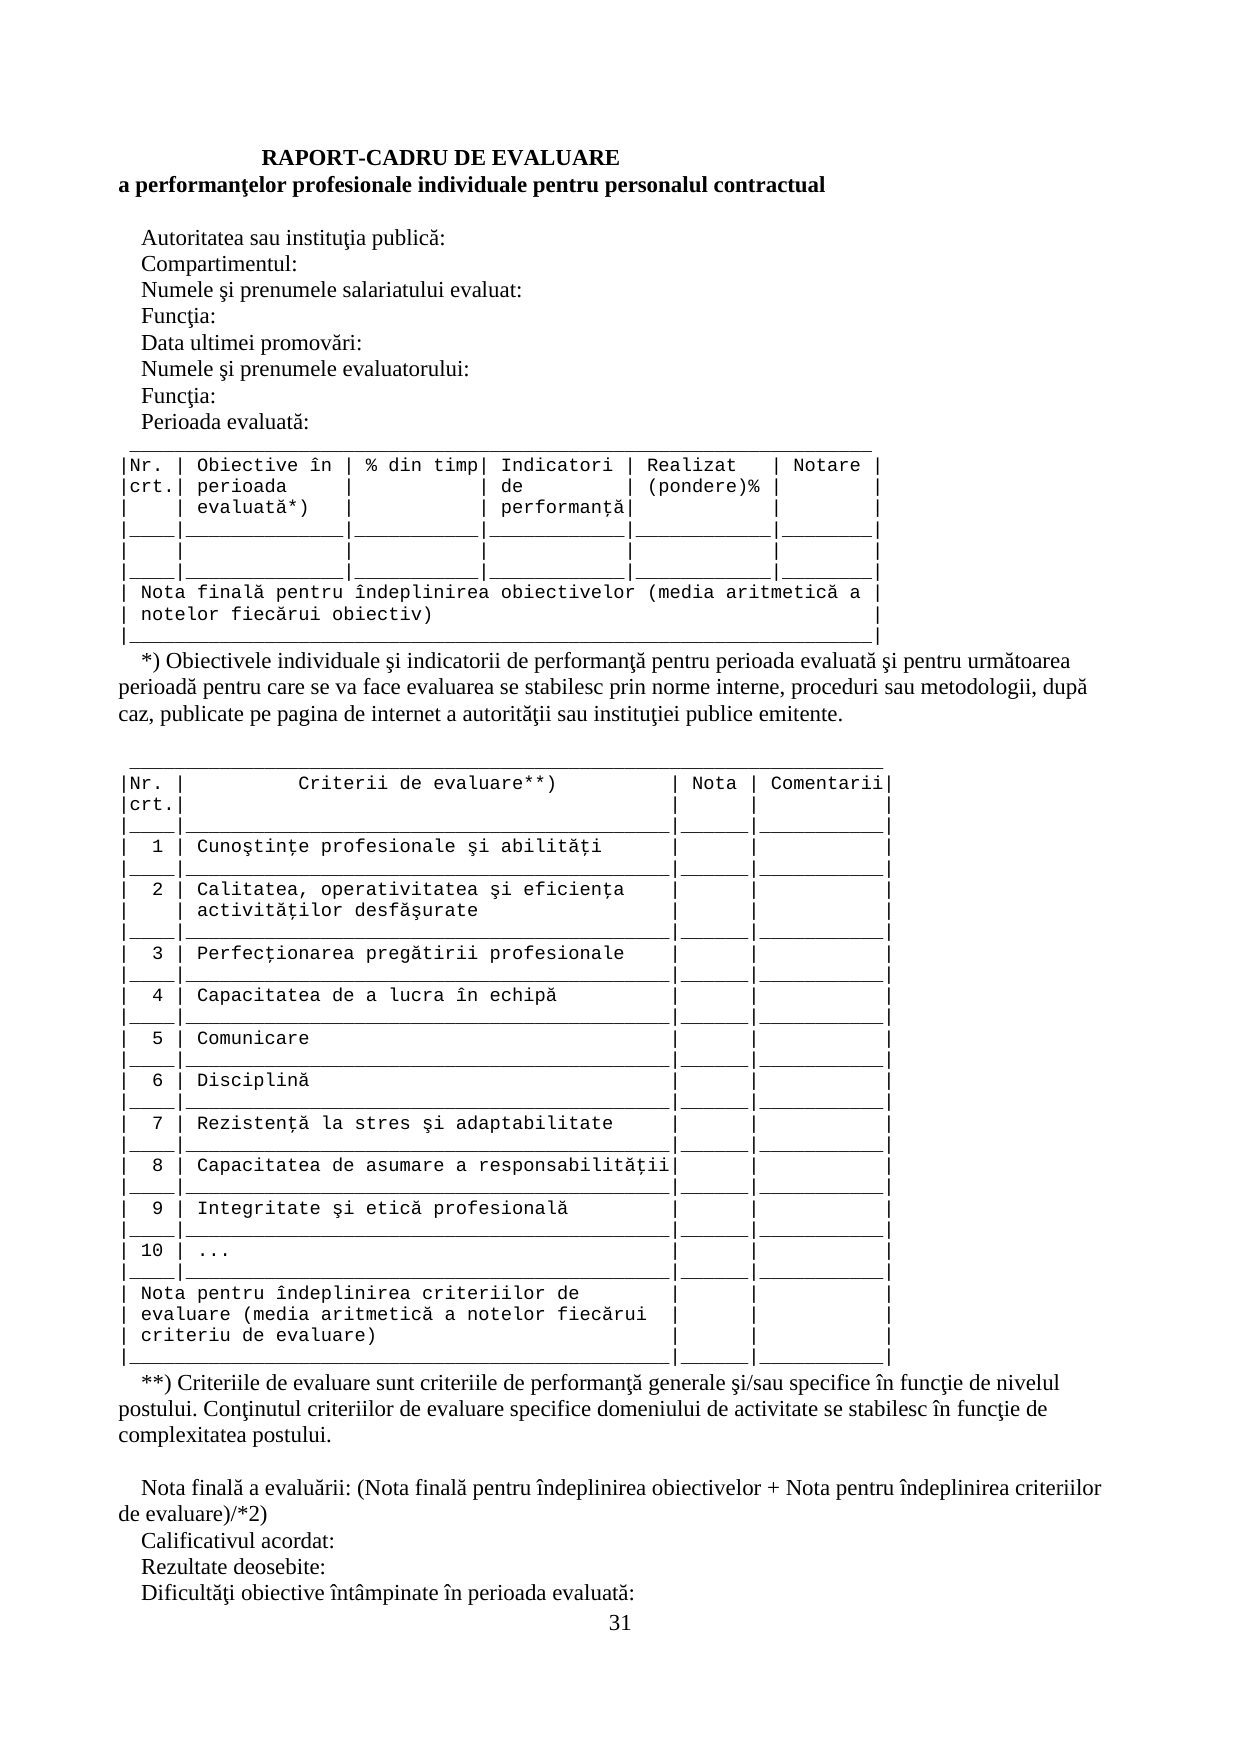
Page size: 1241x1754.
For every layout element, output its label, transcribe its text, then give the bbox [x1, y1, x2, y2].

text | | activităţilor desfăşurate | | | [118, 901, 1122, 922]
text | 8 | Capacitatea de asumare a responsabilităţii| | | [118, 1156, 1122, 1177]
text | 6 | Disciplină | | | [118, 1071, 1122, 1092]
text Numele şi prenumele evaluatorului: [118, 355, 1122, 382]
text |____|___________________________________________|______|___________| [118, 1135, 1122, 1156]
text |____|___________________________________________|______|___________| [118, 1050, 1122, 1071]
text | Nota finală pentru îndeplinirea obiectivelor (media aritmetică a | [118, 583, 1122, 604]
text |____|___________________________________________|______|___________| [118, 965, 1122, 986]
text | | | | | | | [118, 541, 1122, 562]
text |____|___________________________________________|______|___________| [118, 1092, 1122, 1113]
text | 1 | Cunoştinţe profesionale şi abilităţi | | | [118, 837, 1122, 858]
text |Nr. | Criterii de evaluare**) | Nota | Comentarii| [118, 773, 1122, 795]
text Rezultate deosebite: [118, 1553, 1122, 1579]
text Calificativul acordat: [118, 1527, 1122, 1553]
text | 7 | Rezistenţă la stres şi adaptabilitate | | | [118, 1113, 1122, 1135]
text **) Criteriile de evaluare sunt criteriile de performanţă generale şi/sau specifice în funcţie de nivelul postului. Conţinutul criteriilor de evaluare specifice domeniului de activitate se stabilesc în funcţie de complexitatea postului. [118, 1368, 1122, 1448]
text |____|______________|___________|____________|____________|________| [118, 519, 1122, 541]
text |____|___________________________________________|______|___________| [118, 816, 1122, 837]
text | 3 | Perfecţionarea pregătirii profesionale | | | [118, 943, 1122, 965]
text | notelor fiecărui obiectiv) | [118, 604, 1122, 626]
text Funcţia: [118, 382, 1122, 408]
text Autoritatea sau instituţia publică: [118, 223, 1122, 250]
text *) Obiectivele individuale şi indicatorii de performanţă pentru perioada evaluată şi pentru următoarea perioadă pentru care se va face evaluarea se stabilesc prin norme interne, proceduri sau metodologii, după caz, publicate pe pagina de internet a autorităţii sau instituţiei publice emitente. [118, 647, 1122, 726]
text |____|___________________________________________|______|___________| [118, 858, 1122, 880]
text |____|______________|___________|____________|____________|________| [118, 562, 1122, 583]
text Dificultăţi obiective întâmpinate în perioada evaluată: [118, 1579, 1122, 1606]
text | 2 | Calitatea, operativitatea şi eficienţa | | | [118, 880, 1122, 901]
text Data ultimei promovări: [118, 329, 1122, 355]
text |____|___________________________________________|______|___________| [118, 1177, 1122, 1198]
text Compartimentul: [118, 250, 1122, 276]
text |crt.| | | | [118, 795, 1122, 816]
text |Nr. | Obiective în | % din timp| Indicatori | Realizat | Notare | [118, 456, 1122, 477]
text | | evaluată*) | | performanţă| | | [118, 498, 1122, 519]
text |____|___________________________________________|______|___________| [118, 1220, 1122, 1241]
text Funcţia: [118, 303, 1122, 329]
text Nota finală a evaluării: (Nota finală pentru îndeplinirea obiectivelor + Nota pentru îndeplinirea criteriilor de evaluare)/*2) [118, 1474, 1122, 1527]
text |________________________________________________|______|___________| [118, 1347, 1122, 1368]
text |____|___________________________________________|______|___________| [118, 1007, 1122, 1028]
text ___________________________________________________________________ [118, 752, 1122, 773]
text | 4 | Capacitatea de a lucra în echipă | | | [118, 986, 1122, 1007]
text Numele şi prenumele salariatului evaluat: [118, 276, 1122, 303]
text __________________________________________________________________ [118, 434, 1122, 456]
text | 9 | Integritate şi etică profesională | | | [118, 1198, 1122, 1220]
text | evaluare (media aritmetică a notelor fiecărui | | | [118, 1305, 1122, 1326]
text a performanţelor profesionale individuale pentru personalul contractual [118, 171, 1122, 197]
text | 5 | Comunicare | | | [118, 1028, 1122, 1050]
text Perioada evaluată: [118, 408, 1122, 434]
text RAPORT-CADRU DE EVALUARE [118, 144, 1122, 171]
text |crt.| perioada | | de | (pondere)% | | [118, 477, 1122, 498]
text |__________________________________________________________________| [118, 626, 1122, 647]
text | Nota pentru îndeplinirea criteriilor de | | | [118, 1283, 1122, 1305]
text |____|___________________________________________|______|___________| [118, 922, 1122, 943]
text | criteriu de evaluare) | | | [118, 1326, 1122, 1347]
text | 10 | ... | | | [118, 1241, 1122, 1262]
text |____|___________________________________________|______|___________| [118, 1262, 1122, 1283]
